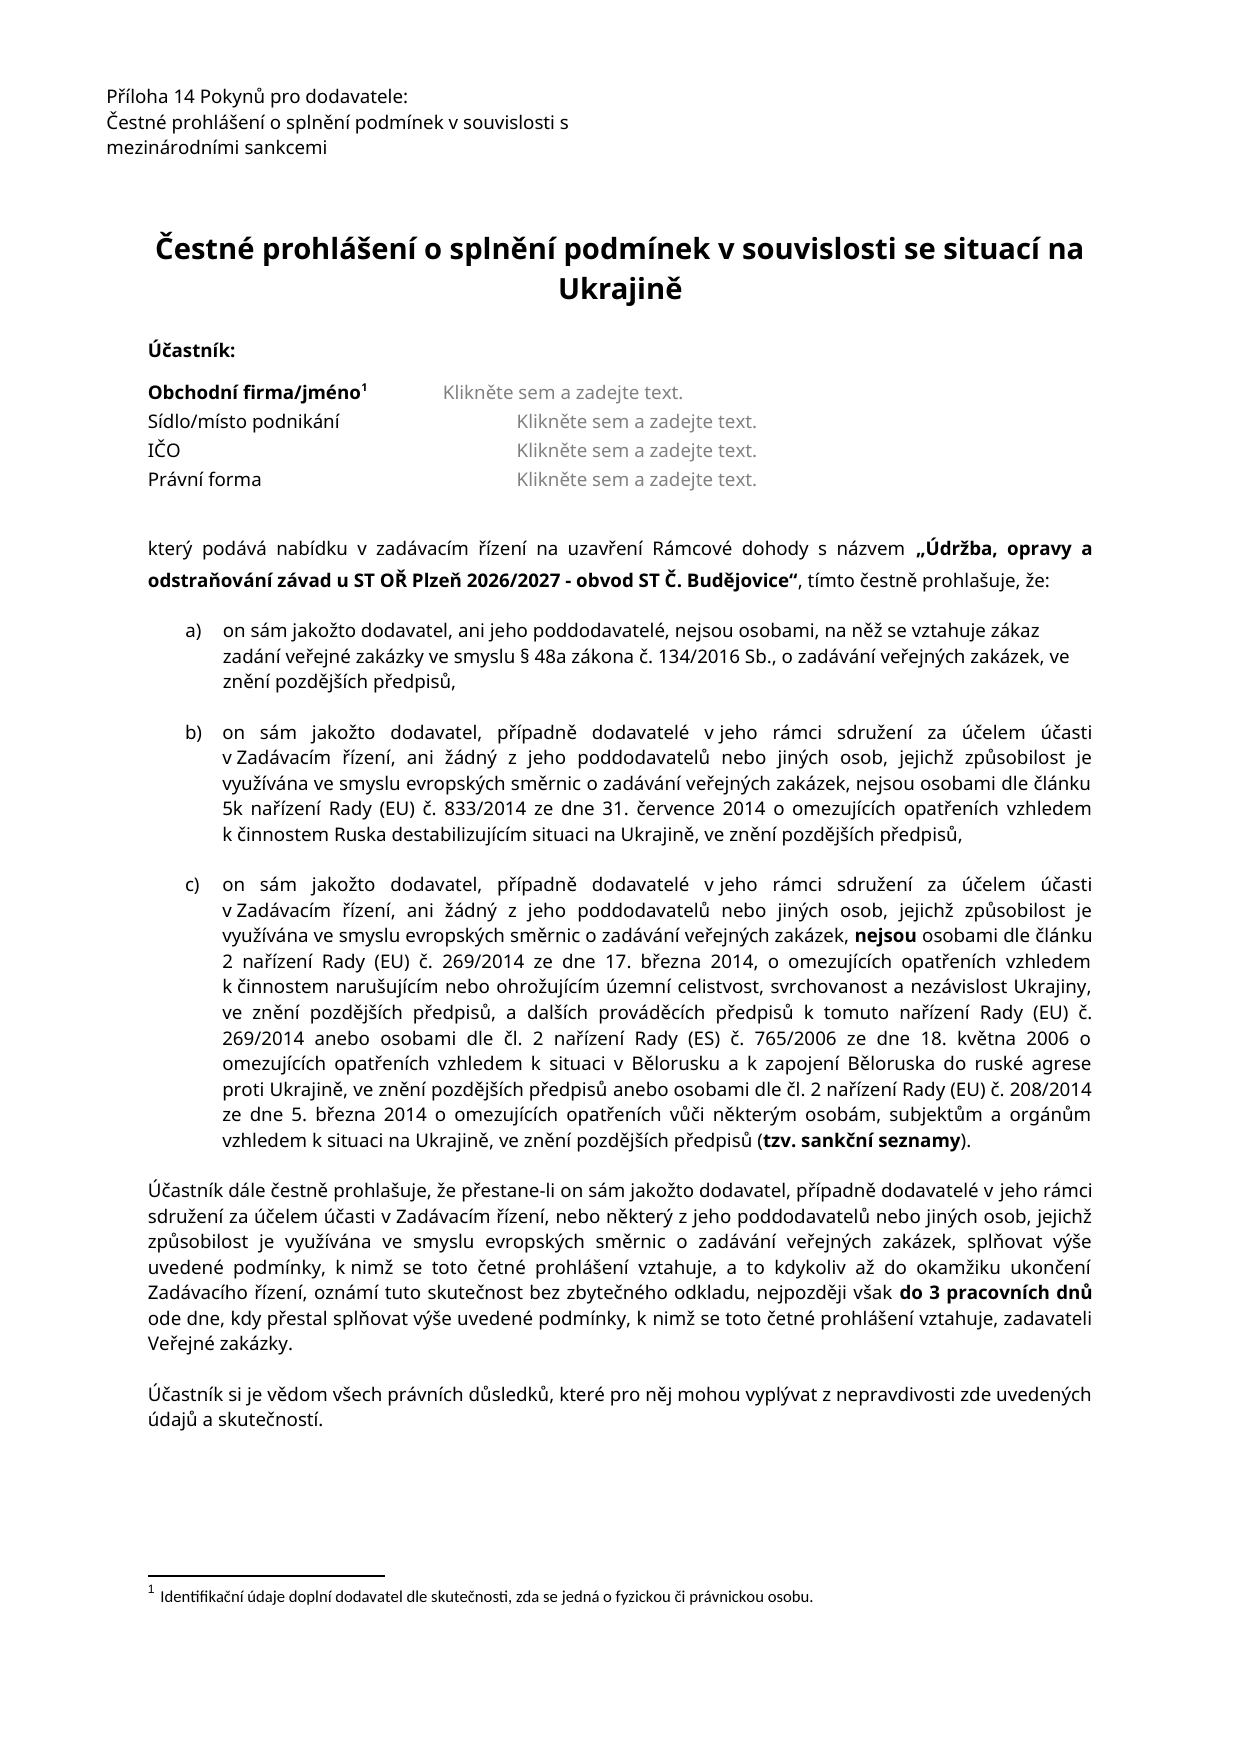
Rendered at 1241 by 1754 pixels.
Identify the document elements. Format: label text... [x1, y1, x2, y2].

text Účastník si je vědom všech právních důsledků, které pro něj mohou vyplývat z nepravdivosti zde uvedených údajů a skutečností. [148, 1381, 1093, 1432]
title Čestné prohlášení o splnění podmínek v souvislosti se situací na Ukrajině [148, 228, 1093, 308]
text Obchodní firma/jméno [148, 376, 1093, 405]
text Účastník dále čestně prohlašuje, že přestane-li on sám jakožto dodavatel, případně dodavatelé v jeho rámci sdružení za účelem účasti v Zadávacím řízení, nebo některý z jeho poddodavatelů nebo jiných osob, jejichž způsobilost je využívána ve smyslu evropských směrnic o zadávání veřejných zakázek, splňovat výše uvedené podmínky, k nimž se toto četné prohlášení vztahuje, a to kdykoliv až do okamžiku ukončení Zadávacího řízení, oznámí tuto skutečnost bez zbytečného odkladu, nejpozději však do 3 pracovních dnů ode dne, kdy přestal splňovat výše uvedené podmínky, k nimž se toto četné prohlášení vztahuje, zadavateli Veřejné zakázky. [148, 1177, 1093, 1356]
text který podává nabídku v zadávacím řízení na uzavření Rámcové dohody s názvem „Údržba, opravy a odstraňování závad u ST OŘ Plzeň 2026/2027 - obvod ST Č. Budějovice“, tímto čestně prohlašuje, že: [148, 530, 1093, 592]
text IČO [148, 434, 1093, 463]
list on sám jakožto dodavatel, případně dodavatelé v jeho rámci sdružení za účelem účasti v Zadávacím řízení, ani žádný z jeho poddodavatelů nebo jiných osob, jejichž způsobilost je využívána ve smyslu evropských směrnic o zadávání veřejných zakázek, nejsou osobami dle článku 2 nařízení Rady (EU) č. 269/2014 ze dne 17. března 2014, o omezujících opatřeních vzhledem k činnostem narušujícím nebo ohrožujícím územní celistvost, svrchovanost a nezávislost Ukrajiny, ve znění pozdějších předpisů, a dalších prováděcích předpisů k tomuto nařízení Rady (EU) č. 269/2014 anebo osobami dle čl. 2 nařízení Rady (ES) č. 765/2006 ze dne 18. května 2006 o omezujících opatřeních vzhledem k situaci v Bělorusku a k zapojení Běloruska do ruské agrese proti Ukrajině, ve znění pozdějších předpisů anebo osobami dle čl. 2 nařízení Rady (EU) č. 208/2014 ze dne 5. března 2014 o omezujících opatřeních vůči některým osobám, subjektům a orgánům vzhledem k situaci na Ukrajině, ve znění pozdějších předpisů (tzv. sankční seznamy). [185, 872, 1093, 1152]
list on sám jakožto dodavatel, případně dodavatelé v jeho rámci sdružení za účelem účasti v Zadávacím řízení, ani žádný z jeho poddodavatelů nebo jiných osob, jejichž způsobilost je využívána ve smyslu evropských směrnic o zadávání veřejných zakázek, nejsou osobami dle článku 5k nařízení Rady (EU) č. 833/2014 ze dne 31. července 2014 o omezujících opatřeních vzhledem k činnostem Ruska destabilizujícím situaci na Ukrajině, ve znění pozdějších předpisů, [185, 719, 1093, 847]
text Právní forma [148, 463, 1093, 492]
text Účastník: [148, 333, 1093, 364]
text Sídlo/místo podnikání [148, 405, 1093, 434]
list on sám jakožto dodavatel, ani jeho poddodavatelé, nejsou osobami, na něž se vztahuje zákaz zadání veřejné zakázky ve smyslu § 48a zákona č. 134/2016 Sb., o zadávání veřejných zakázek, ve znění pozdějších předpisů, [185, 617, 1093, 694]
